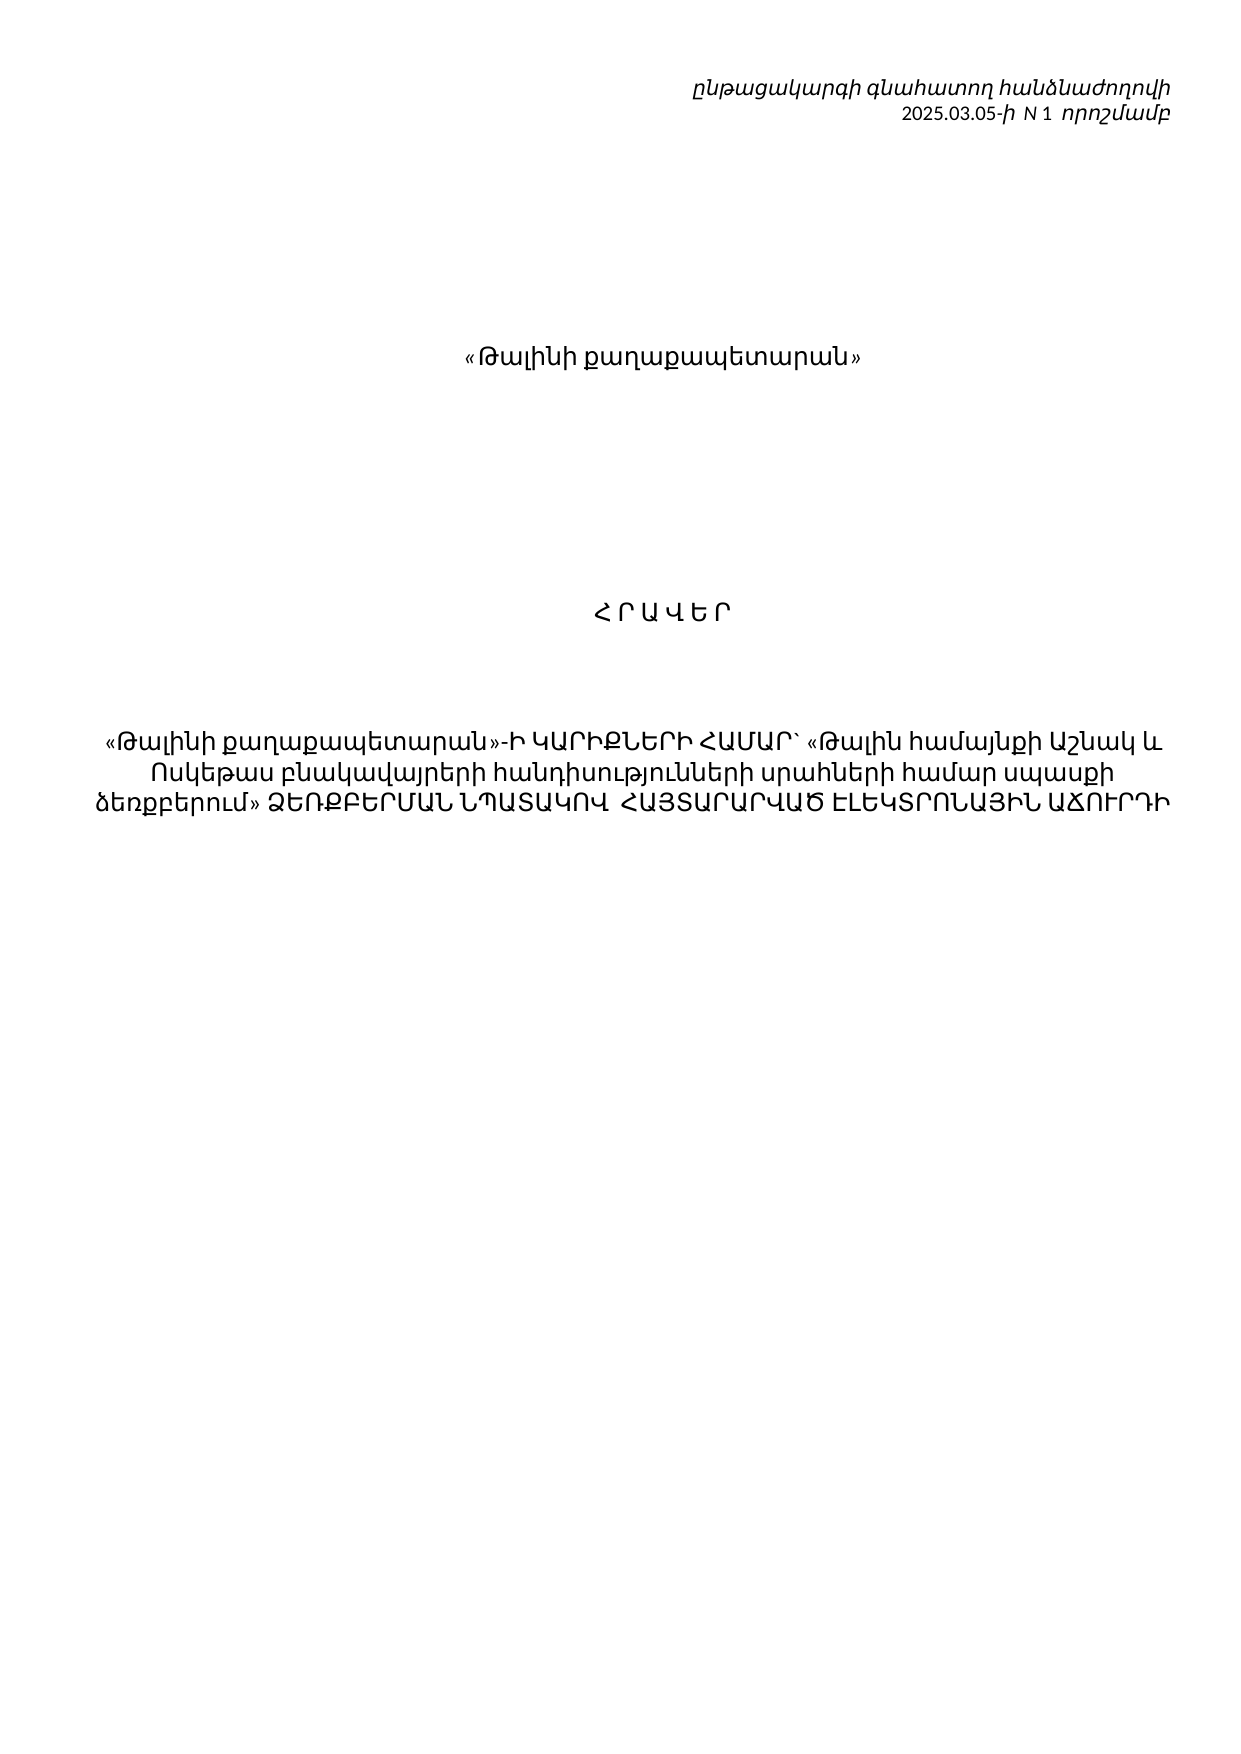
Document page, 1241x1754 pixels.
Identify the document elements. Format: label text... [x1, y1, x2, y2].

text « Թալինի քաղաքապետարան» [94, 341, 1172, 371]
text ընթացակարգի գնահատող հանձնաժողովի [94, 75, 1171, 100]
text 2025.03.05 -ի N 1 որոշմամբ [94, 100, 1171, 126]
text Հ Ր Ա Վ Ե Ր [94, 597, 1172, 628]
text «Թալինի քաղաքապետարան»-Ի ԿԱՐԻՔՆԵՐԻ ՀԱՄԱՐ` «Թալին համայնքի Աշնակ և Ոսկեթաս բնակավայրերի հանդիսությունների սրահների համար սպասքի ձեռքբերում» ՁԵՌՔԲԵՐՄԱՆ ՆՊԱՏԱԿՈՎ ՀԱՅՏԱՐԱՐՎԱԾ ԷԼԵԿՏՐՈՆԱՅԻՆ ԱՃՈՒՐԴԻ [94, 726, 1172, 818]
